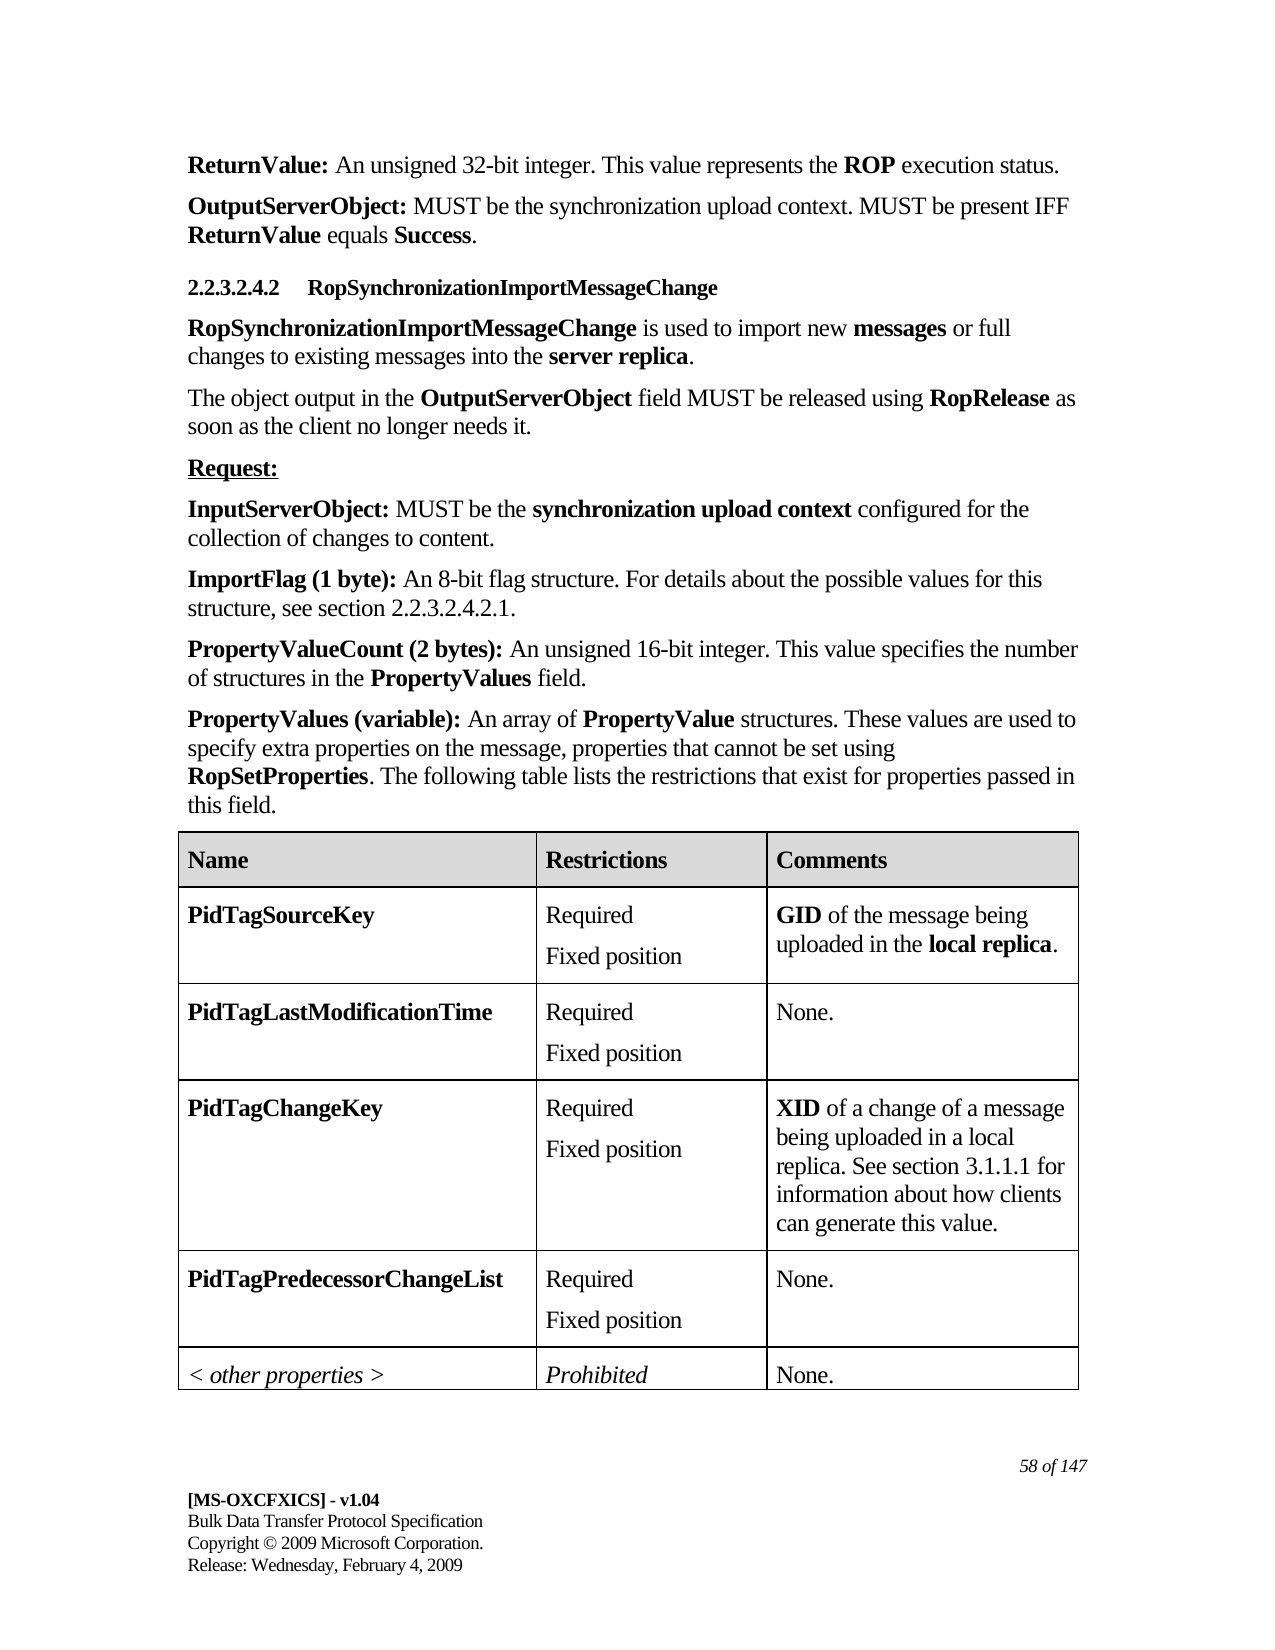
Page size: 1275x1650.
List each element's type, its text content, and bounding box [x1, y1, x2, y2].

table_header Comments [768, 833, 1078, 886]
table_cell PidTagLastModificationTime [179, 984, 536, 1079]
table_cell Prohibited [537, 1348, 766, 1389]
table_cell XID of a change of a message being uploaded in a local replica. See section 3.1.1.1 for information about how clients can generate this value. [768, 1081, 1078, 1249]
table_cell None. [768, 1348, 1078, 1389]
table_header Name [179, 833, 536, 886]
table_cell Required Fixed position [537, 888, 766, 983]
table_header Restrictions [537, 833, 766, 886]
text PropertyValues (variable): An array of PropertyValue structures. These values are used to specify extra properties on the message, properties that cannot be set using RopSetProperties. The following table lists the restrictions that exist for properties passed in this field. [187, 704, 1087, 819]
table_cell PidTagChangeKey [179, 1081, 536, 1249]
table_cell None. [768, 1251, 1078, 1346]
text OutputServerObject: MUST be the synchronization upload context. MUST be present IFF ReturnValue equals Success. [187, 191, 1087, 249]
text PropertyValueCount (2 bytes): An unsigned 16-bit integer. This value specifies the number of structures in the PropertyValues field. [187, 634, 1087, 691]
text The object output in the OutputServerObject field MUST be released using RopRelease as soon as the client no longer needs it. [187, 383, 1087, 440]
table_cell Required Fixed position [537, 1081, 766, 1249]
text RopSynchronizationImportMessageChange is used to import new messages or full changes to existing messages into the server replica. [187, 313, 1087, 370]
text ImportFlag (1 byte): An 8-bit flag structure. For details about the possible values for this structure, see section 2.2.3.2.4.2.1. [187, 564, 1087, 621]
table_cell GID of the message being uploaded in the local replica. [768, 888, 1078, 983]
table_cell Required Fixed position [537, 984, 766, 1079]
text ReturnValue: An unsigned 32-bit integer. This value represents the ROP execution status. [187, 150, 1087, 179]
table_cell PidTagSourceKey [179, 888, 536, 983]
table_cell Required Fixed position [537, 1251, 766, 1346]
subtitle RopSynchronizationImportMessageChange [187, 274, 1087, 300]
text Request: [187, 453, 1087, 481]
table_cell < other properties > [179, 1348, 536, 1389]
table_cell PidTagPredecessorChangeList [179, 1251, 536, 1346]
text InputServerObject: MUST be the synchronization upload context configured for the collection of changes to content. [187, 494, 1087, 551]
table_cell None. [768, 984, 1078, 1079]
